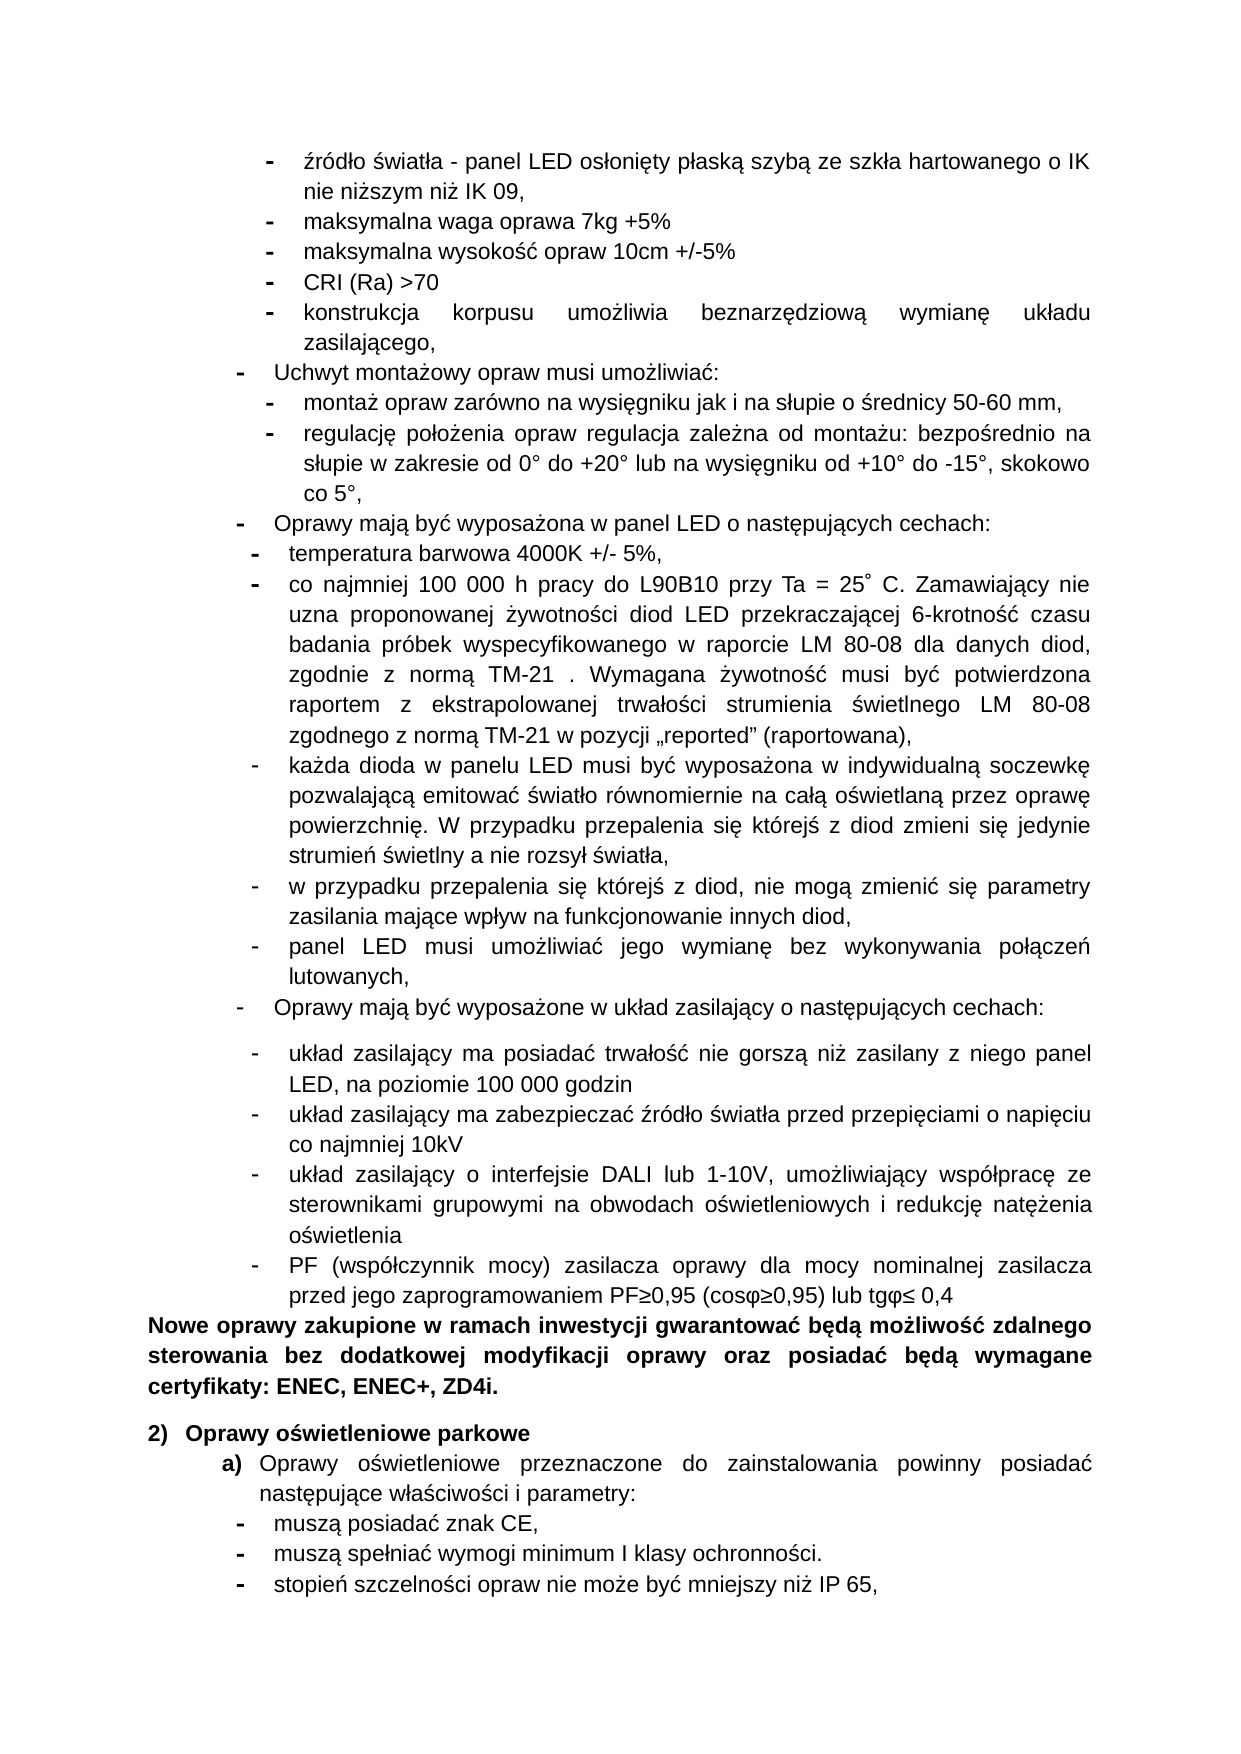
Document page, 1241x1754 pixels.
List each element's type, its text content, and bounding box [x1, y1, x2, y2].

list Oprawy mają być wyposażone w układ zasilający o następujących cechach: [236, 993, 1091, 1020]
list Oprawy oświetleniowe przeznaczone do zainstalowania powinny posiadać następujące właściwości i parametry: [222, 1450, 1093, 1506]
list Oprawy oświetleniowe parkowe [148, 1419, 1093, 1446]
list układ zasilający o interfejsie DALI lub 1-10V, umożliwiający współpracę ze sterownikami grupowymi na obwodach oświetleniowych i redukcję natężenia oświetlenia [251, 1161, 1093, 1248]
list w przypadku przepalenia się którejś z diod, nie mogą zmienić się parametry zasilania mające wpływ na funkcjonowanie innych diod, [251, 873, 1091, 929]
list układ zasilający ma zabezpieczać źródło światła przed przepięciami o napięciu co najmniej 10kV [251, 1101, 1093, 1157]
list źródło światła - panel LED osłonięty płaską szybą ze szkła hartowanego o IK nie niższym niż IK 09, [266, 148, 1091, 204]
list Oprawy mają być wyposażona w panel LED o następujących cechach: [236, 510, 1091, 536]
list każda dioda w panelu LED musi być wyposażona w indywidualną soczewkę pozwalającą emitować światło równomiernie na całą oświetlaną przez oprawę powierzchnię. W przypadku przepalenia się którejś z diod zmieni się jedynie strumień świetlny a nie rozsył światła, [251, 752, 1091, 869]
list Uchwyt montażowy opraw musi umożliwiać: [236, 359, 1091, 385]
list muszą spełniać wymogi minimum I klasy ochronności. [236, 1540, 1093, 1567]
list regulację położenia opraw regulacja zależna od montażu: bezpośrednio na słupie w zakresie od 0° do +20° lub na wysięgniku od +10° do -15°, skokowo co 5°, [266, 419, 1091, 506]
list stopień szczelności opraw nie może być mniejszy niż IP 65, [236, 1571, 1093, 1597]
list temperatura barwowa 4000K +/- 5%, [251, 540, 1091, 567]
list montaż opraw zarówno na wysięgniku jak i na słupie o średnicy 50-60 mm, [266, 389, 1091, 416]
list konstrukcja korpusu umożliwia beznarzędziową wymianę układu zasilającego, [266, 299, 1091, 355]
list co najmniej 100 000 h pracy do L90B10 przy Ta = 25˚ C. Zamawiający nie uzna proponowanej żywotności diod LED przekraczającej 6-krotność czasu badania próbek wyspecyfikowanego w raporcie LM 80-08 dla danych diod, zgodnie z normą TM-21 . Wymagana żywotność musi być potwierdzona raportem z ekstrapolowanej trwałości strumienia świetlnego LM 80-08 zgodnego z normą TM-21 w pozycji „reported” (raportowana), [251, 571, 1091, 748]
list układ zasilający ma posiadać trwałość nie gorszą niż zasilany z niego panel LED, na poziomie 100 000 godzin [251, 1040, 1093, 1097]
text Nowe oprawy zakupione w ramach inwestycji gwarantować będą możliwość zdalnego sterowania bez dodatkowej modyfikacji oprawy oraz posiadać będą wymagane certyfikaty: ENEC, ENEC+, ZD4i. [148, 1312, 1093, 1399]
list maksymalna waga oprawa 7kg +5% [266, 208, 1091, 234]
list maksymalna wysokość opraw 10cm +/-5% [266, 238, 1091, 264]
list PF (współczynnik mocy) zasilacza oprawy dla mocy nominalnej zasilacza przed jego zaprogramowaniem PF≥0,95 (cosφ≥0,95) lub tgφ≤ 0,4 [251, 1252, 1093, 1308]
list CRI (Ra) >70 [266, 268, 1091, 295]
list muszą posiadać znak CE, [236, 1510, 1093, 1536]
list panel LED musi umożliwiać jego wymianę bez wykonywania połączeń lutowanych, [251, 933, 1091, 989]
